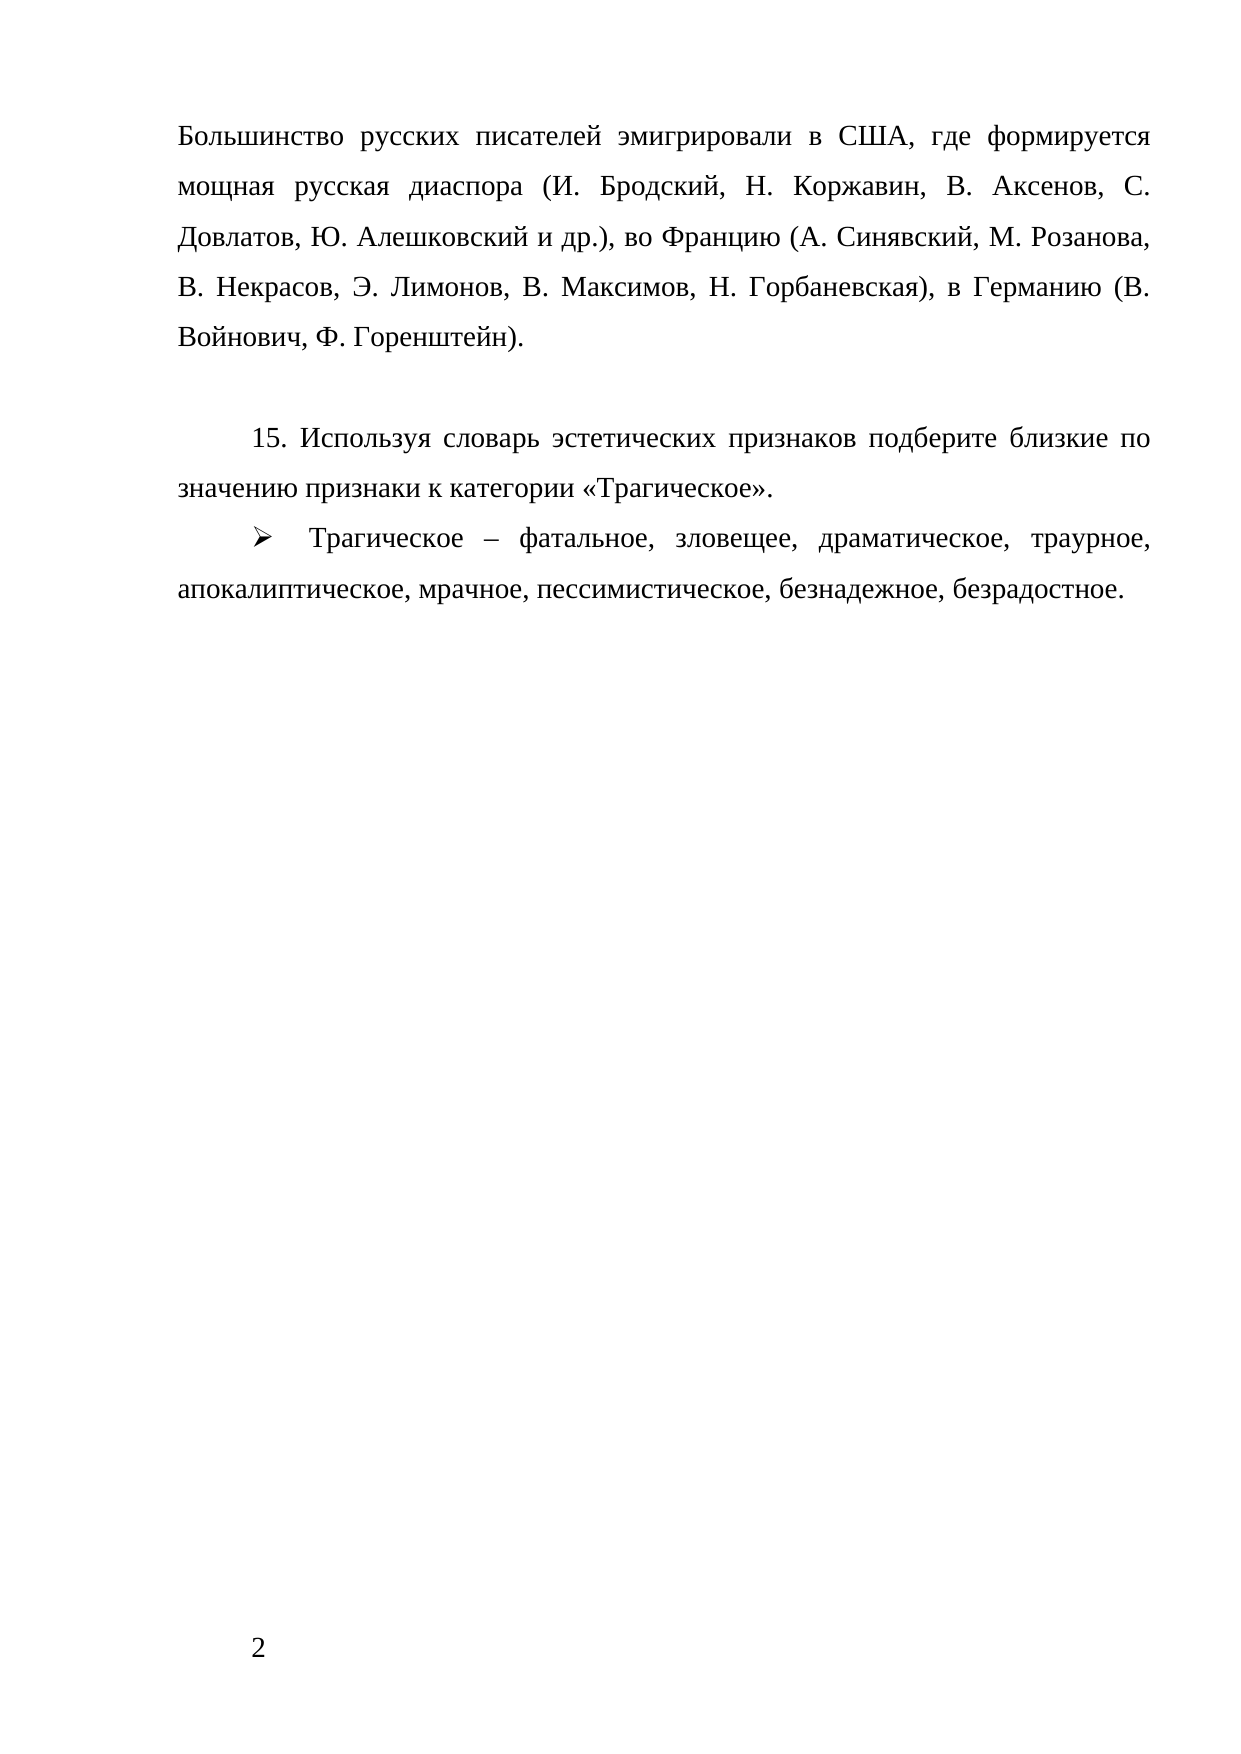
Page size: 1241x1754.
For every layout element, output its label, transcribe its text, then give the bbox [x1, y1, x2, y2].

text 15. Используя словарь эстетических признаков подберите близкие по значению признаки к категории «Трагическое». [177, 420, 1152, 504]
list Трагическое – фатальное, зловещее, драматическое, траурное, апокалиптическое, мрачное, пессимистическое, безнадежное, безрадостное. [177, 521, 1152, 604]
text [177, 118, 1152, 353]
